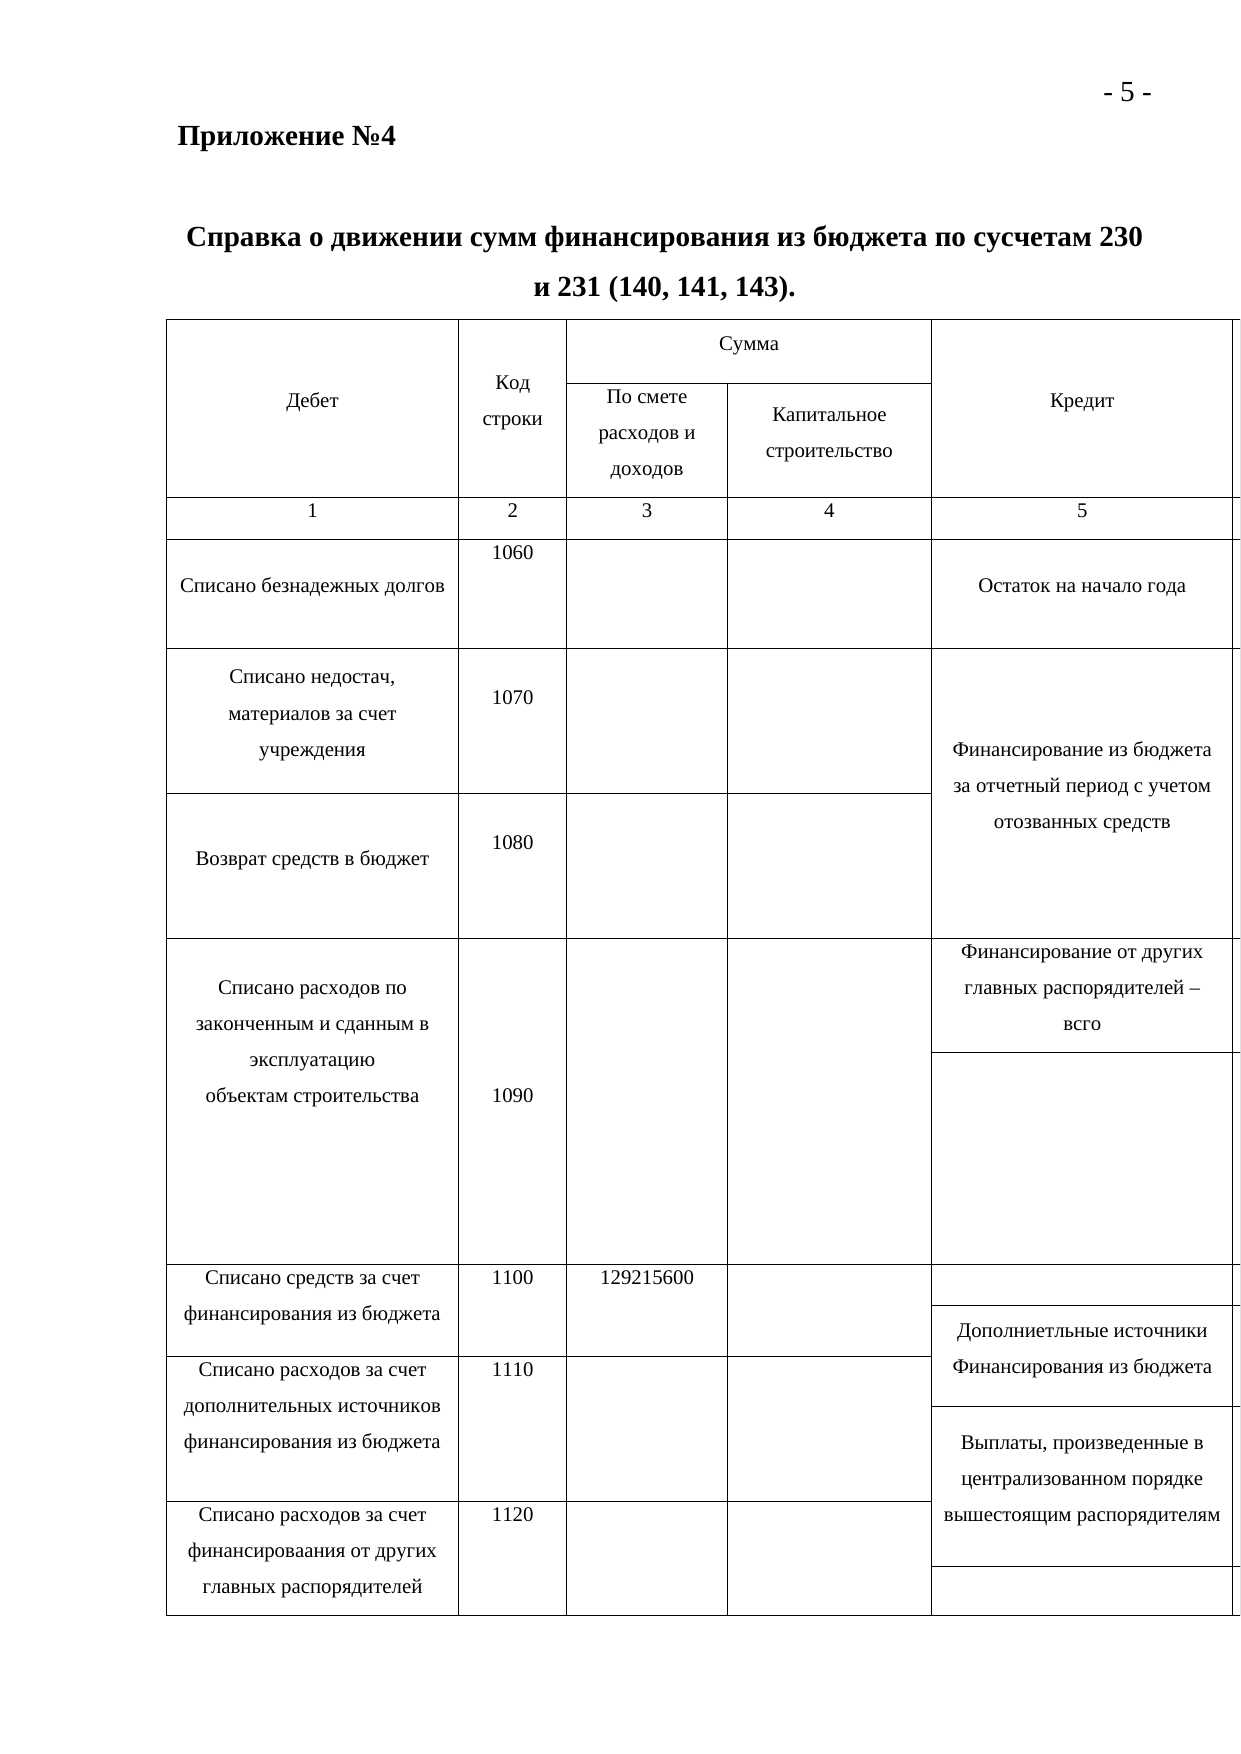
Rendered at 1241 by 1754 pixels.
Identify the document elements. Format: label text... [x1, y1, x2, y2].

table_cell Списано расходов за счет финансироваания от других главных распорядителей [167, 1502, 458, 1614]
table_cell [932, 1265, 1232, 1305]
table_header Код строки [459, 320, 566, 497]
table_cell [567, 794, 727, 938]
table_cell [728, 540, 931, 648]
table_cell [728, 1502, 931, 1614]
table_cell По смете расходов и доходов [567, 384, 727, 497]
table_cell Списано расходов за счет дополнительных источников финансирования из бюджета [167, 1357, 458, 1501]
table_cell [728, 939, 931, 1263]
table_cell [932, 1567, 1232, 1614]
table_cell [728, 1265, 931, 1356]
table_header Кредит [932, 320, 1232, 497]
text Приложение №4 [177, 118, 1152, 152]
table_cell 1070 [459, 649, 566, 793]
table_cell Финансирование из бюджета за отчетный период с учетом отозванных средств [932, 649, 1232, 938]
table_cell Списано безнадежных долгов [167, 540, 458, 648]
table_header Дебет [167, 320, 458, 497]
table_cell 4 [728, 498, 931, 538]
table_cell Дополниетльные источники Финансирования из бюджета [932, 1306, 1232, 1406]
table_cell 1110 [459, 1357, 566, 1501]
table_cell 5 [932, 498, 1232, 538]
table_cell Выплаты, произведенные в централизованном порядке вышестоящим распорядителям [932, 1407, 1232, 1566]
table_cell Списано расходов по законченным и сданным в эксплуатацию объектам строительства [167, 939, 458, 1263]
text Справка о движении сумм финансирования из бюджета по сусчетам 230 и 231 (140, 141, 143). [177, 219, 1152, 303]
table_cell Финансирование от других главных распорядителей – всго [932, 939, 1232, 1052]
table_cell [567, 649, 727, 793]
table_cell Остаток на начало года [932, 540, 1232, 648]
table_header Сумма [567, 320, 931, 383]
table_cell [567, 939, 727, 1263]
table_cell [728, 1357, 931, 1501]
table_cell [567, 540, 727, 648]
table_cell 129215600 [567, 1265, 727, 1356]
table_cell [567, 1357, 727, 1501]
table_cell Капитальное строительство [728, 384, 931, 497]
table_cell 1120 [459, 1502, 566, 1614]
table_cell [932, 1053, 1232, 1263]
table_cell 1080 [459, 794, 566, 938]
table_cell [728, 794, 931, 938]
table_cell [728, 649, 931, 793]
table_cell 1 [167, 498, 458, 538]
table_cell 1060 [459, 540, 566, 648]
table_cell 1100 [459, 1265, 566, 1356]
table_cell Списано средств за счет финансирования из бюджета [167, 1265, 458, 1356]
table_cell 3 [567, 498, 727, 538]
table_cell 1090 [459, 939, 566, 1263]
table_cell Возврат средств в бюджет [167, 794, 458, 938]
table_cell [567, 1502, 727, 1614]
table_cell 2 [459, 498, 566, 538]
table_cell Списано недостач, материалов за счет учреждения [167, 649, 458, 793]
